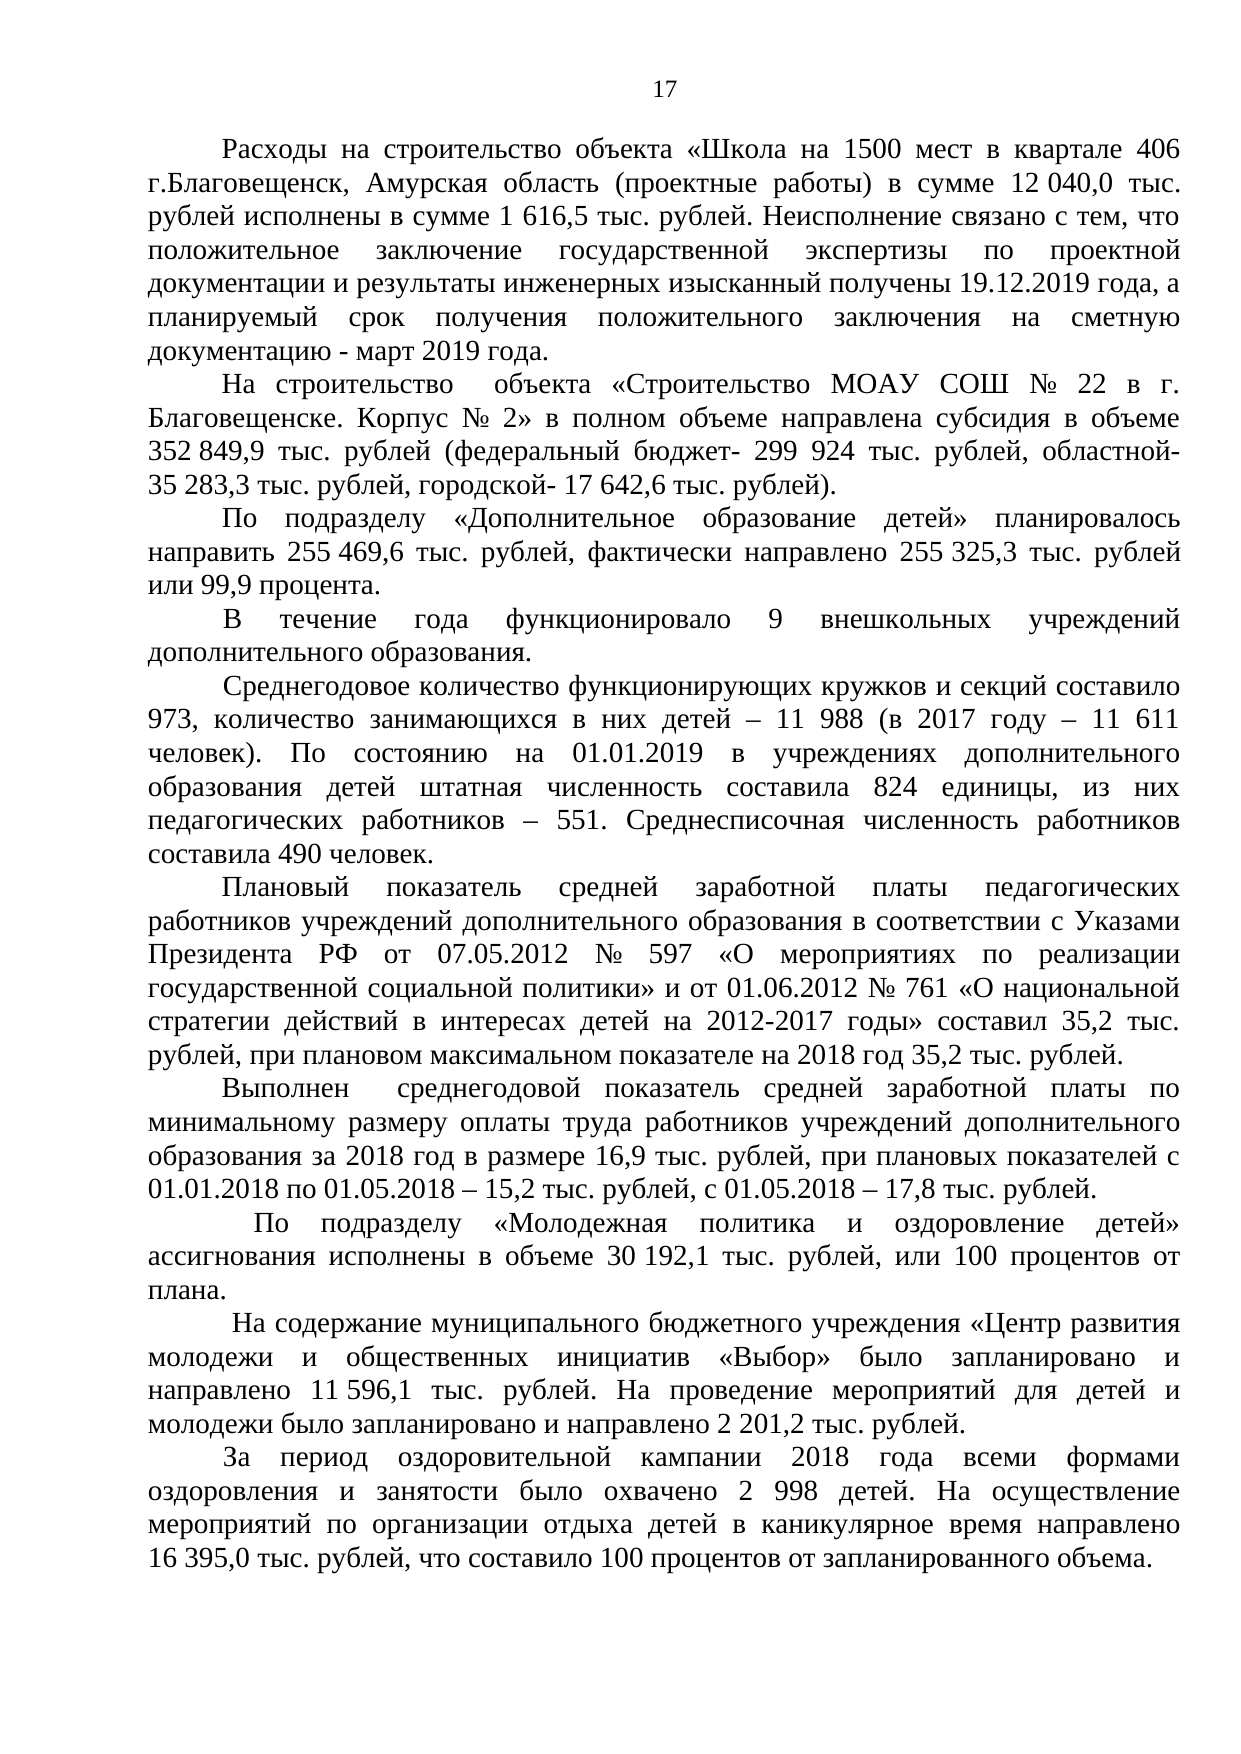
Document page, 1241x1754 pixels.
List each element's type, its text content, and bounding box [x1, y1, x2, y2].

text По подразделу «Молодежная политика и оздоровление детей» ассигнования исполнены в объеме 30 192,1 тыс. рублей, или 100 процентов от плана. [148, 1205, 1181, 1305]
text Плановый показатель средней заработной платы педагогических работников учреждений дополнительного образования в соответствии с Указами Президента РФ от 07.05.2012 № 597 «О мероприятиях по реализации государственной социальной политики» и от 01.06.2012 № 761 «О национальной стратегии действий в интересах детей на 2012-2017 годы» составил 35,2 тыс. рублей, при плановом максимальном показателе на 2018 год 35,2 тыс. рублей. [148, 869, 1181, 1071]
text На строительство объекта «Строительство МОАУ СОШ № 22 в г. Благовещенске. Корпус № 2» в полном объеме направлена субсидия в объеме 352 849,9 тыс. рублей (федеральный бюджет- 299 924 тыс. рублей, областной- 35 283,3 тыс. рублей, городской- 17 642,6 тыс. рублей). [148, 366, 1181, 500]
text В течение года функционировало 9 внешкольных учреждений дополнительного образования. [148, 601, 1181, 668]
text Среднегодовое количество функционирующих кружков и секций составило 973, количество занимающихся в них детей – 11 988 (в 2017 году – 11 611 человек). По состоянию на 01.01.2019 в учреждениях дополнительного образования детей штатная численность составила 824 единицы, из них педагогических работников – 551. Среднесписочная численность работников составила 490 человек. [148, 668, 1181, 869]
text Расходы на строительство объекта «Школа на 1500 мест в квартале 406 г.Благовещенск, Амурская область (проектные работы) в сумме 12 040,0 тыс. рублей исполнены в сумме 1 616,5 тыс. рублей. Неисполнение связано с тем, что положительное заключение государственной экспертизы по проектной документации и результаты инженерных изысканный получены 19.12.2019 года, а планируемый срок получения положительного заключения на сметную документацию - март 2019 года. [148, 131, 1181, 366]
text На содержание муниципального бюджетного учреждения «Центр развития молодежи и общественных инициатив «Выбор» было запланировано и направлено 11 596,1 тыс. рублей. На проведение мероприятий для детей и молодежи было запланировано и направлено 2 201,2 тыс. рублей. [148, 1305, 1181, 1439]
text Выполнен среднегодовой показатель средней заработной платы по минимальному размеру оплаты труда работников учреждений дополнительного образования за 2018 год в размере 16,9 тыс. рублей, при плановых показателей с 01.01.2018 по 01.05.2018 – 15,2 тыс. рублей, с 01.05.2018 – 17,8 тыс. рублей. [148, 1071, 1181, 1205]
text За период оздоровительной кампании 2018 года всеми формами оздоровления и занятости было охвачено 2 998 детей. На осуществление мероприятий по организации отдыха детей в каникулярное время направлено 16 395,0 тыс. рублей, что составило 100 процентов от запланированного объема. [148, 1439, 1181, 1574]
text По подразделу «Дополнительное образование детей» планировалось направить 255 469,6 тыс. рублей, фактически направлено 255 325,3 тыс. рублей или 99,9 процента. [148, 500, 1181, 601]
